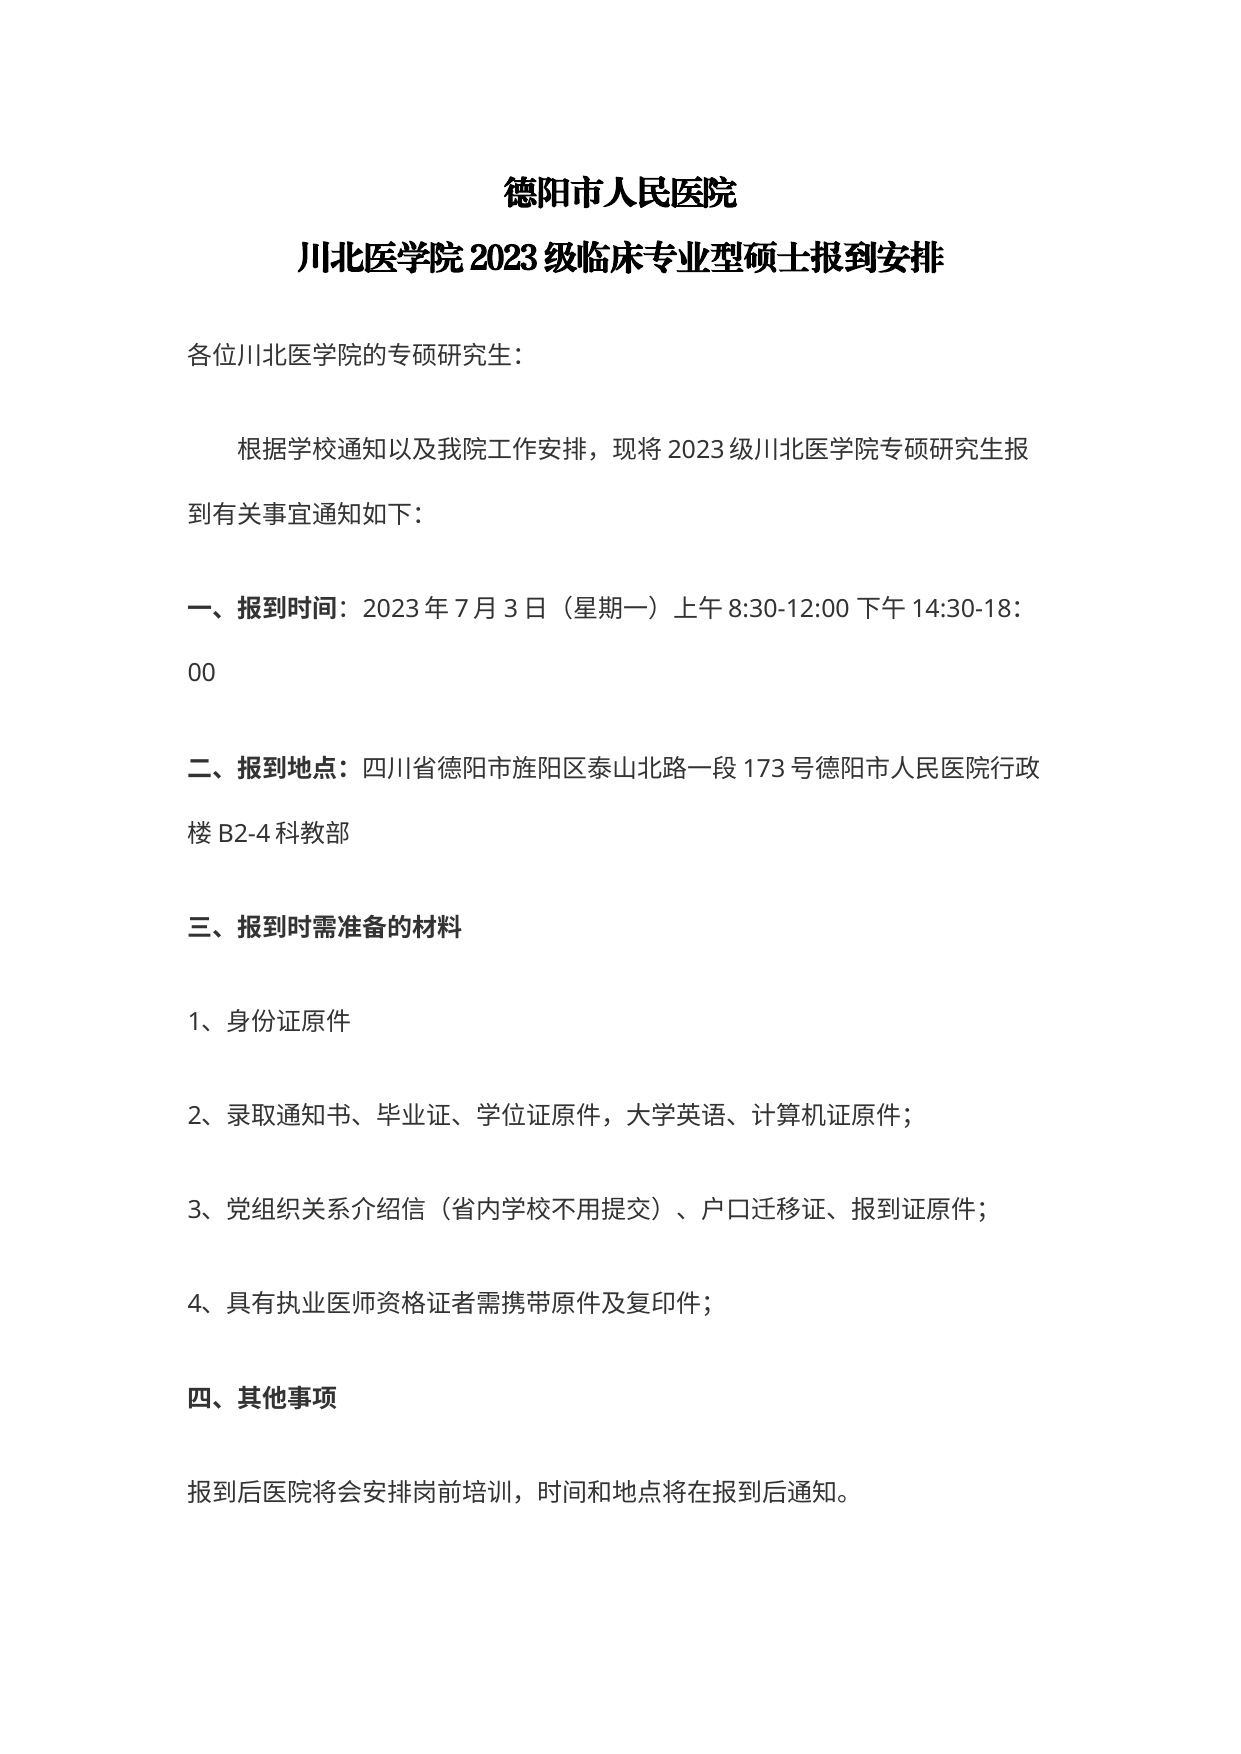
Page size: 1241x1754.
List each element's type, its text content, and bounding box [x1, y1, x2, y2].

text 四、其他事项 [187, 1364, 1053, 1429]
text 1、身份证原件 [187, 987, 1053, 1052]
text 三、报到时需准备的材料 [187, 893, 1053, 958]
text 3、党组织关系介绍信（省内学校不用提交）、户口迁移证、报到证原件； [187, 1175, 1053, 1240]
text 川北医学院2023级临床专业型硕士报到安排 [187, 227, 1053, 292]
text 2、录取通知书、毕业证、学位证原件，大学英语、计算机证原件； [187, 1081, 1053, 1146]
text 根据学校通知以及我院工作安排，现将2023级川北医学院专硕研究生报到有关事宜通知如下： [187, 415, 1053, 545]
text 德阳市人民医院 [187, 162, 1053, 227]
text 报到后医院将会安排岗前培训，时间和地点将在报到后通知。 [187, 1458, 1053, 1523]
text 4、具有执业医师资格证者需携带原件及复印件； [187, 1269, 1053, 1334]
text 一、报到时间：2023年7月3日（星期一）上午8:30-12:00 下午14:30-18：00 [187, 574, 1053, 704]
text 各位川北医学院的专硕研究生： [187, 321, 1053, 386]
text 二、报到地点：四川省德阳市旌阳区泰山北路一段173号德阳市人民医院行政楼B2-4科教部 [187, 734, 1053, 864]
